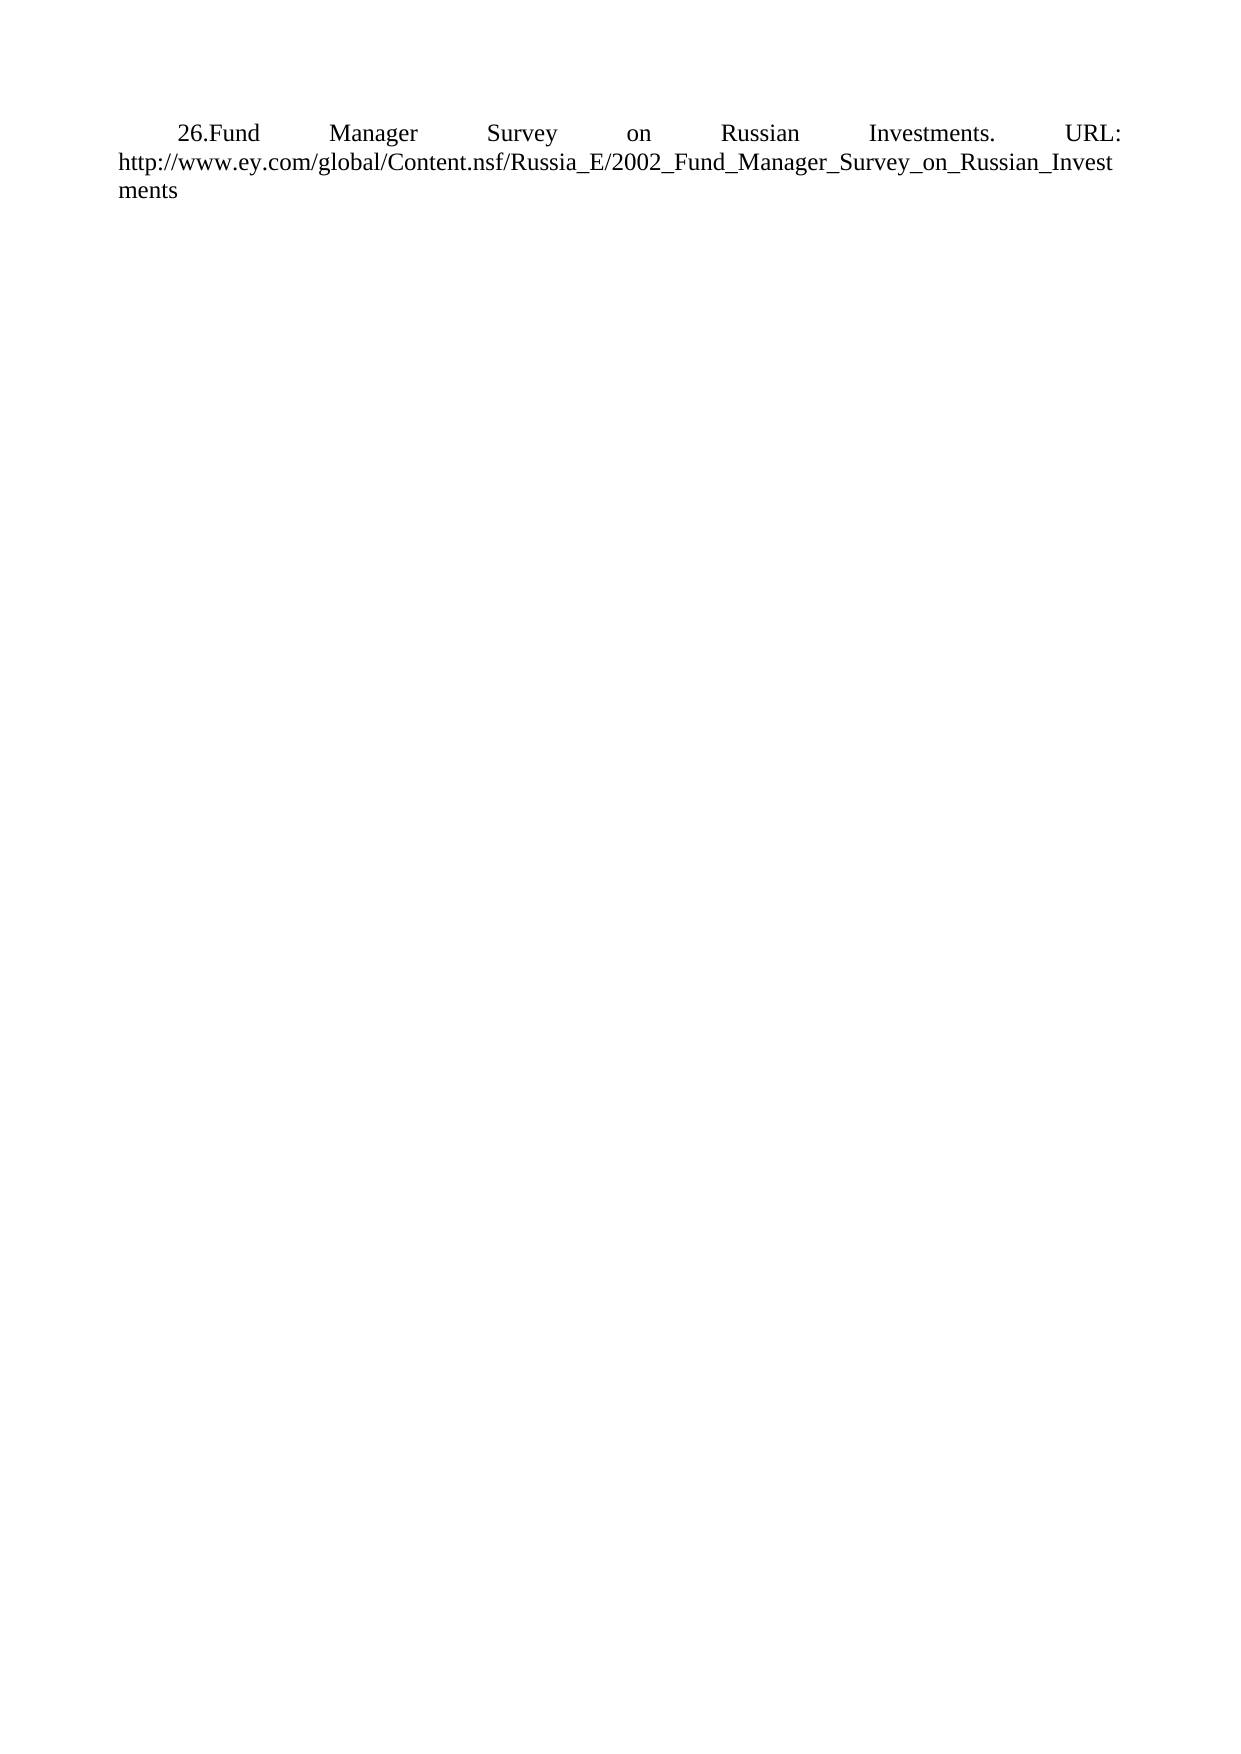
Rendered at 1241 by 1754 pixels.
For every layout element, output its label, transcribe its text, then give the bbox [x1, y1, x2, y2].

text 26.Fund Manager Survey on Russian Investments. URL: http://www.ey.com/global/Content.nsf/Russia_E/2002_Fund_Manager_Survey_on_Russian_Investments [118, 118, 1122, 204]
